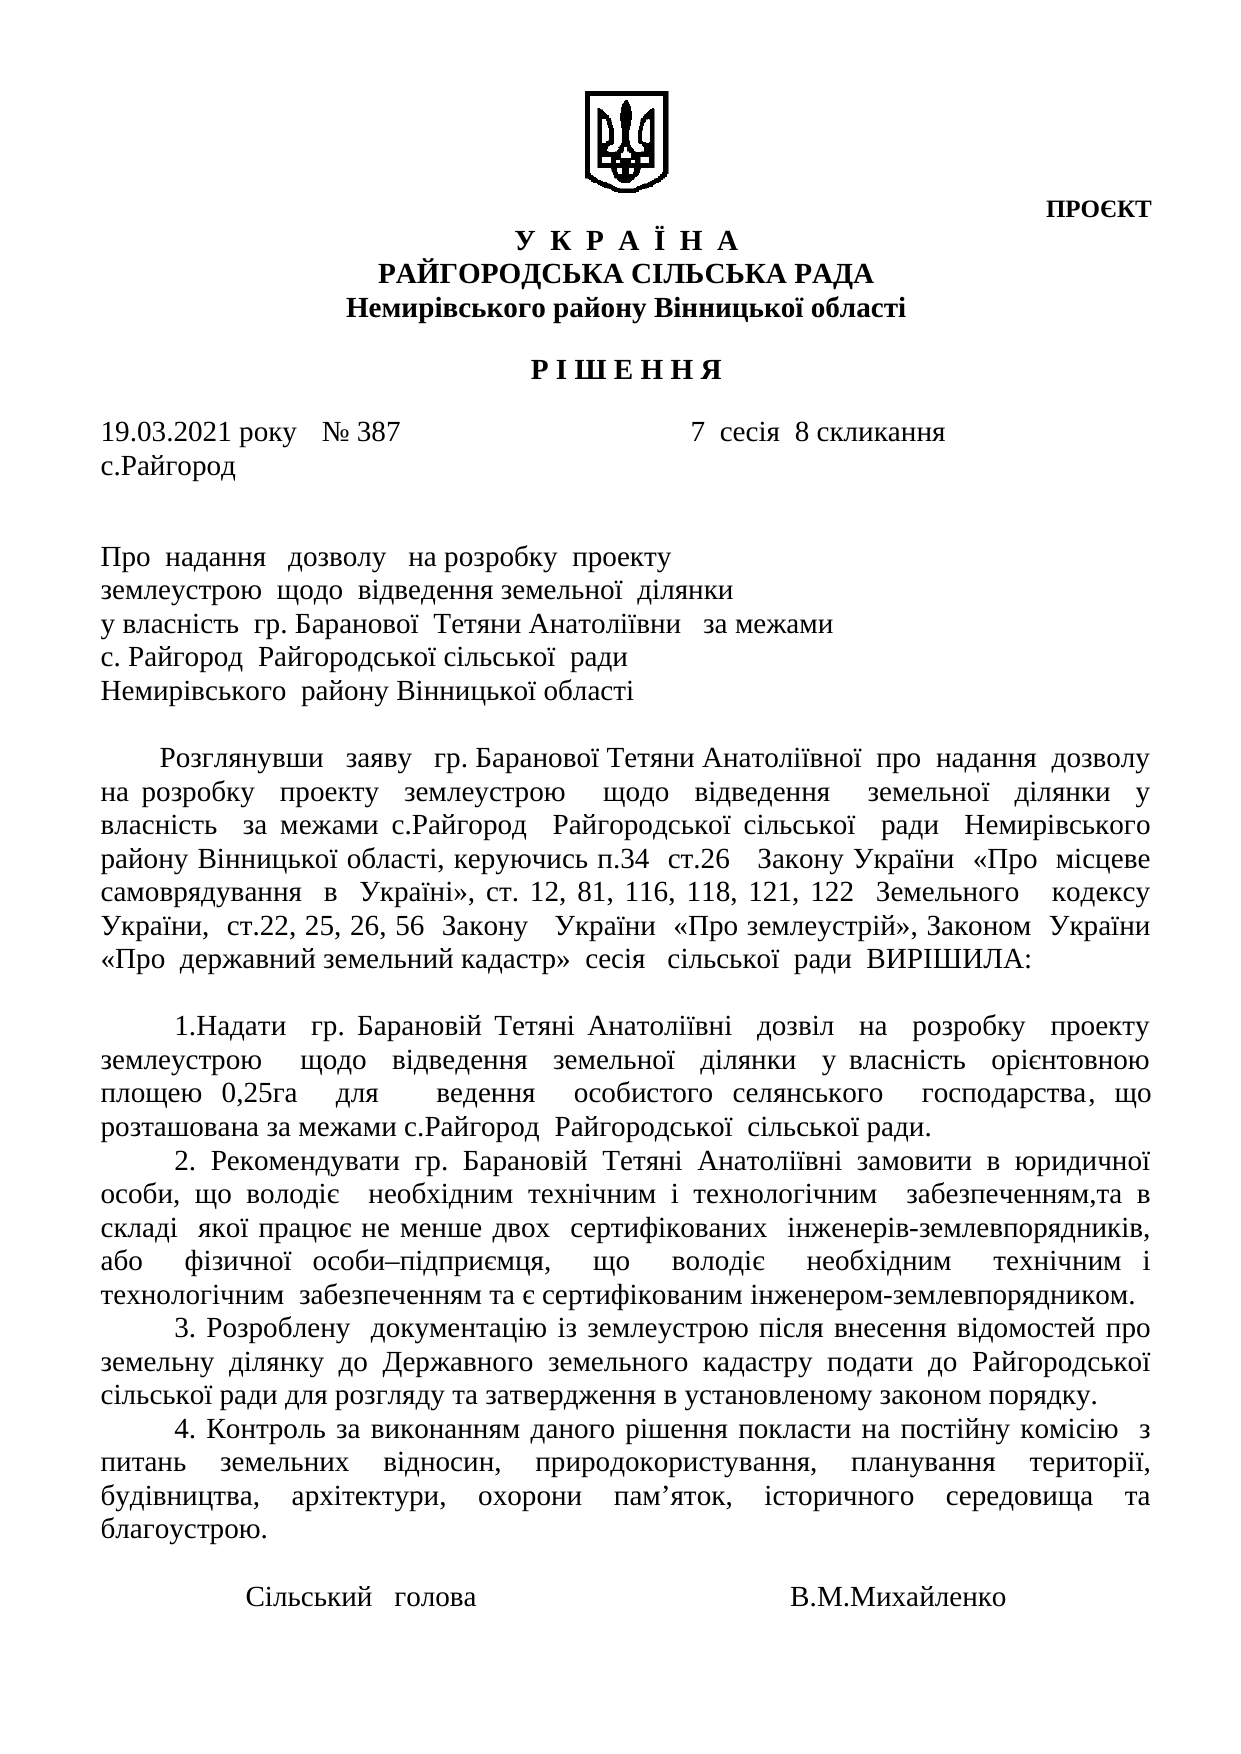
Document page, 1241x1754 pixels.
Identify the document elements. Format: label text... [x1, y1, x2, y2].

text Сільський голова В.М.Михайленко [100, 1579, 1152, 1612]
text с.Райгород [100, 448, 1152, 481]
subtitle РАЙГОРОДСЬКА СІЛЬСЬКА РАДА [100, 256, 1152, 290]
text землеустрою щодо відведення земельної ділянки [100, 572, 1152, 606]
text 2. Рекомендувати гр. Барановій Тетяні Анатоліївні замовити в юридичної особи, що володіє необхідним технічним і технологічним забезпеченням,та в складі якої працює не менше двох сертифікованих інженерів-землевпорядників, або фізичної особи–підприємця, що володіє необхідним технічним і технологічним забезпеченням та є сертифікованим інженером-землевпорядником. [100, 1143, 1152, 1310]
text с. Райгород Райгородської сільської ради [100, 639, 1152, 673]
title У К Р А Ї Н А [100, 223, 1152, 256]
text Р І Ш Е Н Н Я [100, 352, 1152, 386]
list 4. Контроль за виконанням даного рішення покласти на постійну комісію з питань земельних відносин, природокористування, планування території, будівництва, архітектури, охорони пам’яток, історичного середовища та благоустрою. [100, 1411, 1152, 1545]
text Про надання дозволу на розробку проекту [100, 539, 1152, 572]
text 3. Розроблену документацію із землеустрою після внесення відомостей про земельну ділянку до Державного земельного кадастру подати до Райгородської сільської ради для розгляду та затвердження в установленому законом порядку. [100, 1310, 1152, 1411]
text ПРОЄКТ [100, 194, 1152, 223]
text 1.Надати гр. Барановій Тетяні Анатоліївні дозвіл на розробку проекту землеустрою щодо відведення земельної ділянки у власність орієнтовною площею 0,25га для ведення особистого селянського господарства, що розташована за межами с.Райгород Райгородської сільської ради. [100, 1008, 1152, 1143]
text у власність гр. Баранової Тетяни Анатоліївни за межами [100, 606, 1152, 639]
text 19.03.2021 року № 387 7 сесія 8 скликання [100, 414, 1152, 448]
picture [583, 88, 669, 194]
text Немирівського району Вінницької області [100, 673, 1152, 707]
text Розглянувши заяву гр. Баранової Тетяни Анатоліївної про надання дозволу на розробку проекту землеустрою щодо відведення земельної ділянки у власність за межами с.Райгород Райгородської сільської ради Немирівського району Вінницької області, керуючись п.34 ст.26 Закону України «Про місцеве самоврядування в Україні», ст. 12, 81, 116, 118, 121, 122 Земельного кодексу України, ст.22, 25, 26, 56 Закону України «Про землеустрій», Законом України «Про державний земельний кадастр» сесія сільської ради ВИРІШИЛА: [100, 740, 1152, 975]
text Немирівського району Вінницької області [100, 290, 1152, 323]
